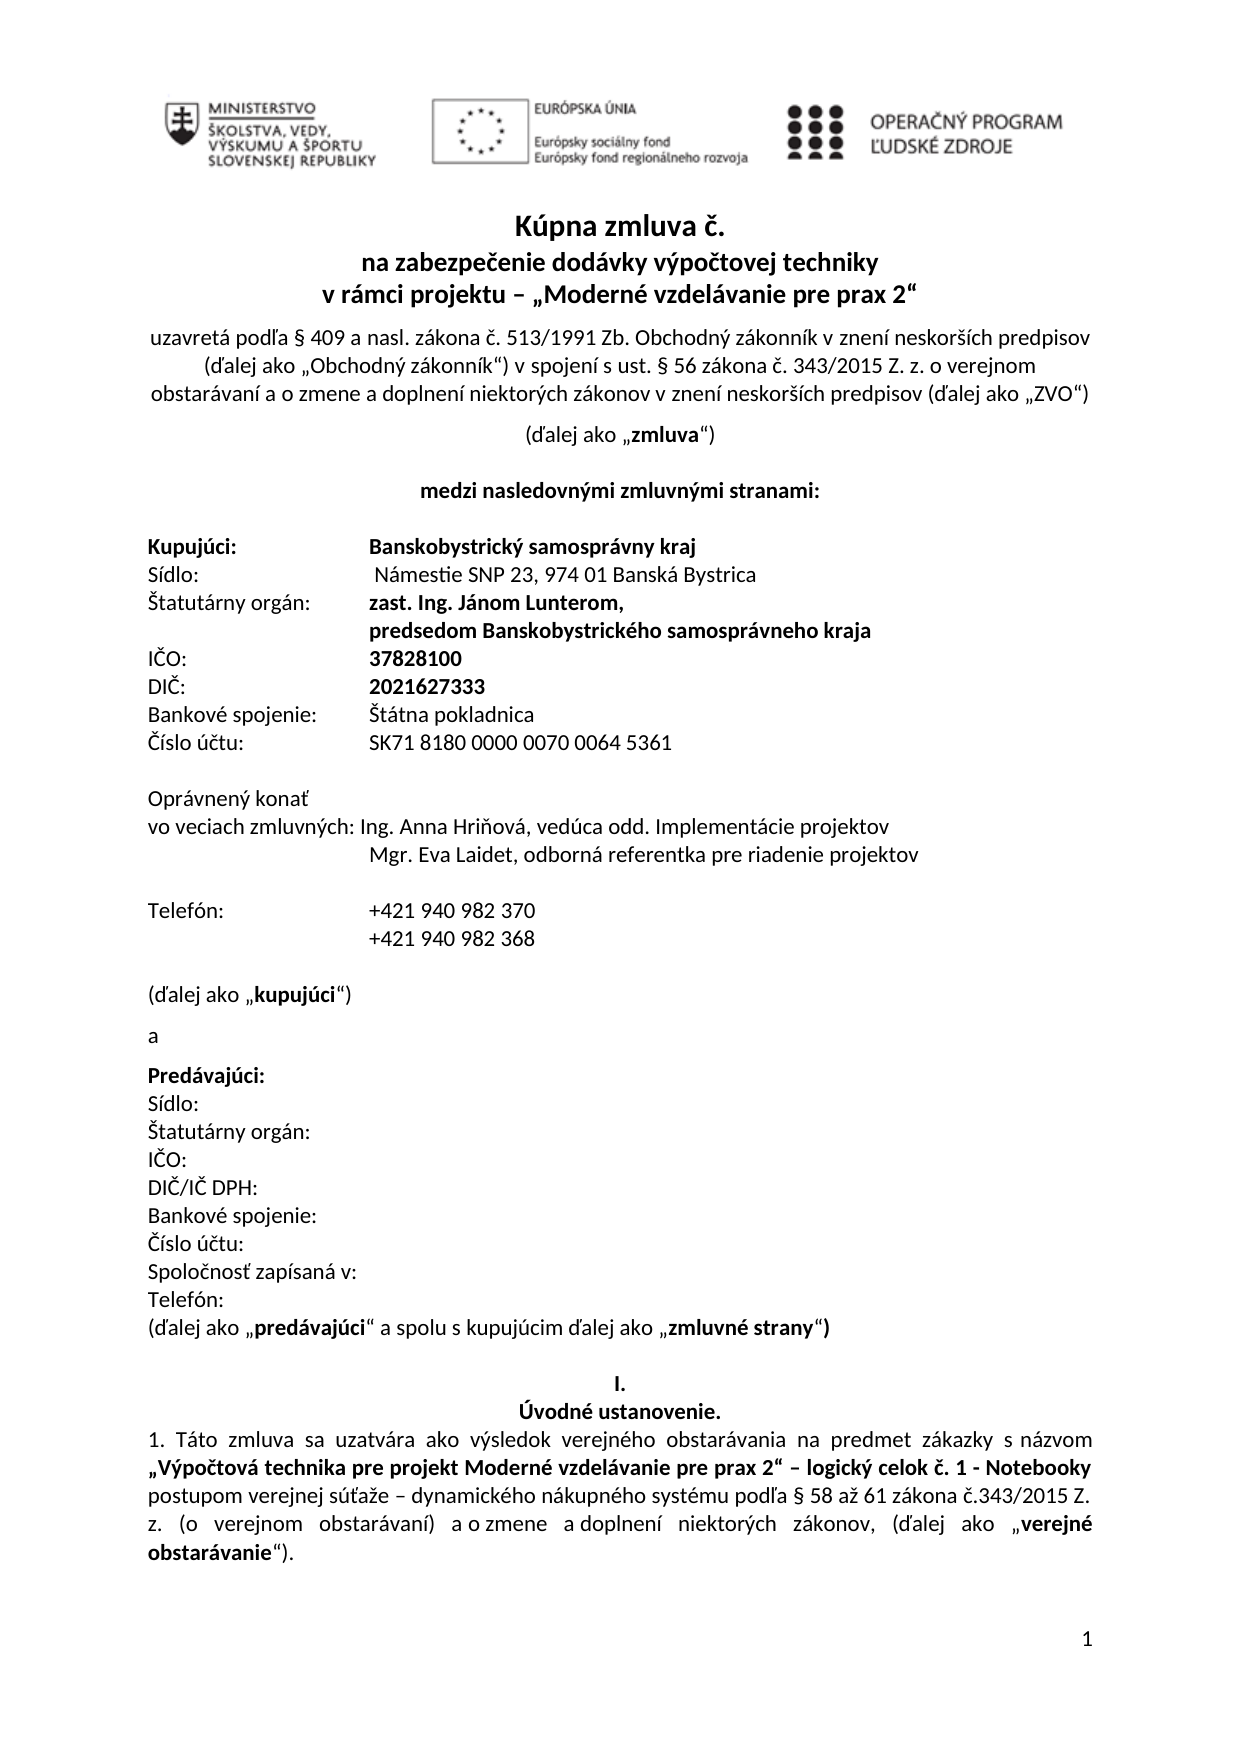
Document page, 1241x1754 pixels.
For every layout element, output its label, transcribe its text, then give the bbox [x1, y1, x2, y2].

text (ďalej ako „predávajúci“ a spolu s kupujúcim ďalej ako „zmluvné strany“) [148, 1313, 1093, 1341]
text a [148, 1021, 1093, 1049]
text DIČ: 2021627333 [148, 672, 1093, 700]
list 1. Táto zmluva sa uzatvára ako výsledok verejného obstarávania na predmet zákazky s názvom „Výpočtová technika pre projekt Moderné vzdelávanie pre prax 2“ – logický celok č. 1 - Notebooky postupom verejnej súťaže – dynamického nákupného systému podľa § 58 až 61 zákona č.343/2015 Z. z. (o verejnom obstarávaní) a o zmene a doplnení niektorých zákonov, (ďalej ako „verejné obstarávanie“). [148, 1426, 1093, 1566]
text Kupujúci: Banskobystrický samosprávny kraj [148, 532, 1093, 560]
text IČO: 37828100 [148, 644, 1093, 672]
text medzi nasledovnými zmluvnými stranami: [148, 476, 1093, 504]
text Oprávnený konať [148, 784, 1093, 812]
text Štatutárny orgán: [148, 1117, 1093, 1145]
picture [147, 73, 1092, 207]
text Sídlo: Námestie SNP 23, 974 01 Banská Bystrica [148, 560, 1093, 588]
text Telefón: [148, 1285, 1093, 1313]
text na zabezpečenie dodávky výpočtovej techniky [148, 245, 1093, 278]
text predsedom Banskobystrického samosprávneho kraja [295, 616, 1093, 644]
text (ďalej ako „kupujúci“) [148, 980, 1093, 1008]
text vo veciach zmluvných: Ing. Anna Hriňová, vedúca odd. Implementácie projektov [148, 812, 1093, 840]
text Spoločnosť zapísaná v: [148, 1257, 1093, 1285]
text Číslo účtu: SK71 8180 0000 0070 0064 5361 [148, 728, 1093, 756]
text Úvodné ustanovenie. [148, 1397, 1093, 1426]
text I. [148, 1369, 1093, 1397]
text Sídlo: [148, 1089, 1093, 1117]
text uzavretá podľa § 409 a nasl. zákona č. 513/1991 Zb. Obchodný zákonník v znení neskorších predpisov (ďalej ako „Obchodný zákonník“) v spojení s ust. § 56 zákona č. 343/2015 Z. z. o verejnom obstarávaní a o zmene a doplnení niektorých zákonov v znení neskorších predpisov (ďalej ako „ZVO“) [148, 323, 1093, 407]
text Bankové spojenie: Štátna pokladnica [148, 700, 1093, 728]
text IČO: [148, 1145, 1093, 1173]
text Bankové spojenie: [148, 1201, 1093, 1229]
text Predávajúci: [148, 1061, 1093, 1089]
text (ďalej ako „zmluva“) [148, 420, 1093, 448]
text Kúpna zmluva č. [148, 207, 1093, 245]
text Mgr. Eva Laidet, odborná referentka pre riadenie projektov [148, 840, 1093, 868]
text v rámci projektu – „Moderné vzdelávanie pre prax 2“ [148, 278, 1093, 311]
text +421 940 982 368 [148, 924, 1093, 952]
text Číslo účtu: [148, 1229, 1093, 1257]
text DIČ/IČ DPH: [148, 1173, 1093, 1201]
text Štatutárny orgán: zast. Ing. Jánom Lunterom, [148, 588, 1093, 616]
text Telefón: +421 940 982 370 [148, 896, 1093, 924]
